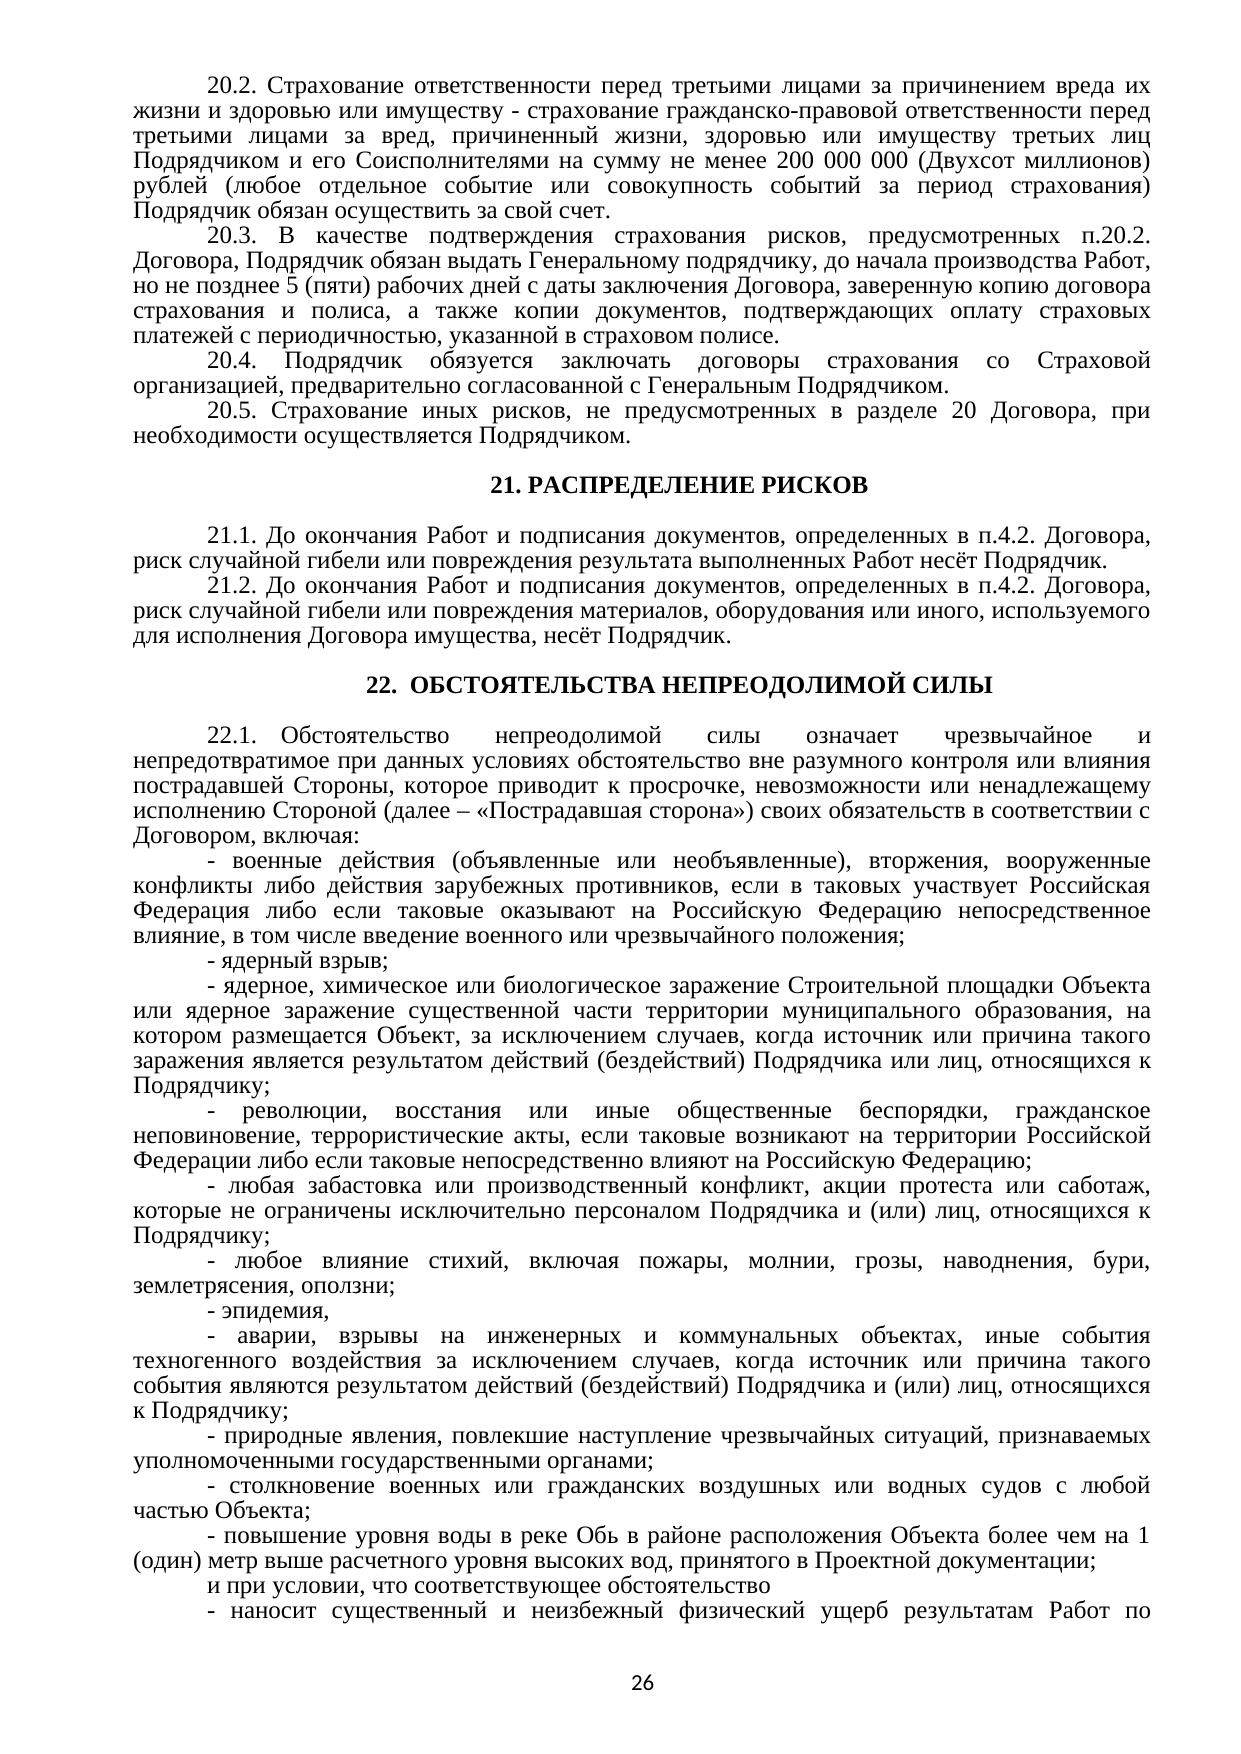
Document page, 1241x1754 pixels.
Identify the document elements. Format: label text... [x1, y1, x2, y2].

text - любое влияние стихий, включая пожары, молнии, грозы, наводнения, бури, землетрясения, оползни; [133, 1249, 1152, 1299]
text - повышение уровня воды в реке Обь в районе расположения Объекта более чем на 1 (один) метр выше расчетного уровня высоких вод, принятого в Проектной документации; [133, 1524, 1152, 1574]
text - военные действия (объявленные или необъявленные), вторжения, вооруженные конфликты либо действия зарубежных противников, если в таковых участвует Российская Федерация либо если таковые оказывают на Российскую Федерацию непосредственное влияние, в том числе введение военного или чрезвычайного положения; [133, 849, 1152, 949]
text - ядерный взрыв; [133, 949, 1152, 974]
text и при условии, что соответствующее обстоятельство [133, 1574, 1152, 1599]
text 20.3. В качестве подтверждения страхования рисков, предусмотренных п.20.2. Договора, Подрядчик обязан выдать Генеральному подрядчику, до начала производства Работ, но не позднее 5 (пяти) рабочих дней с даты заключения Договора, заверенную копию договора страхования и полиса, а также копии документов, подтверждающих оплату страховых платежей с периодичностью, указанной в страховом полисе. [133, 224, 1152, 349]
text 20.2. Страхование ответственности перед третьими лицами за причинением вреда их жизни и здоровью или имуществу - страхование гражданско-правовой ответственности перед третьими лицами за вред, причиненный жизни, здоровью или имуществу третьих лиц Подрядчиком и его Соисполнителями на сумму не менее 200 000 000 (Двухсот миллионов) рублей (любое отдельное событие или совокупность событий за период страхования) Подрядчик обязан осуществить за свой счет. [133, 74, 1152, 224]
text - природные явления, повлекшие наступление чрезвычайных ситуаций, признаваемых уполномоченными государственными органами; [133, 1424, 1152, 1474]
text - любая забастовка или производственный конфликт, акции протеста или саботаж, которые не ограничены исключительно персоналом Подрядчика и (или) лиц, относящихся к Подрядчику; [133, 1174, 1152, 1249]
text - революции, восстания или иные общественные беспорядки, гражданское неповиновение, террористические акты, если таковые возникают на территории Российской Федерации либо если таковые непосредственно влияют на Российскую Федерацию; [133, 1099, 1152, 1174]
text - эпидемия, [133, 1299, 1152, 1324]
text 22.1. Обстоятельство непреодолимой силы означает чрезвычайное и непредотвратимое при данных условиях обстоятельство вне разумного контроля или влияния пострадавшей Стороны, которое приводит к просрочке, невозможности или ненадлежащему исполнению Стороной (далее – «Пострадавшая сторона») своих обязательств в соответствии с Договором, включая: [133, 724, 1152, 849]
text 21.1. До окончания Работ и подписания документов, определенных в п.4.2. Договора, риск случайной гибели или повреждения результата выполненных Работ несёт Подрядчик. [133, 524, 1152, 574]
text - ядерное, химическое или биологическое заражение Строительной площадки Объекта или ядерное заражение существенной части территории муниципального образования, на котором размещается Объект, за исключением случаев, когда источник или причина такого заражения является результатом действий (бездействий) Подрядчика или лиц, относящихся к Подрядчику; [133, 974, 1152, 1099]
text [133, 1599, 1152, 1624]
text 20.4. Подрядчик обязуется заключать договоры страхования со Страховой организацией, предварительно согласованной с Генеральным Подрядчиком. [133, 349, 1152, 399]
text 20.5. Страхование иных рисков, не предусмотренных в разделе 20 Договора, при необходимости осуществляется Подрядчиком. [133, 399, 1152, 449]
text - аварии, взрывы на инженерных и коммунальных объектах, иные события техногенного воздействия за исключением случаев, когда источник или причина такого события являются результатом действий (бездействий) Подрядчика и (или) лиц, относящихся к Подрядчику; [133, 1324, 1152, 1424]
text - столкновение военных или гражданских воздушных или водных судов с любой частью Объекта; [133, 1474, 1152, 1524]
text 21. РАСПРЕДЕЛЕНИЕ РИСКОВ [133, 474, 1152, 499]
text 21.2. До окончания Работ и подписания документов, определенных в п.4.2. Договора, риск случайной гибели или повреждения материалов, оборудования или иного, используемого для исполнения Договора имущества, несёт Подрядчик. [133, 574, 1152, 649]
text 22. ОБСТОЯТЕЛЬСТВА НЕПРЕОДОЛИМОЙ СИЛЫ [133, 674, 1152, 699]
